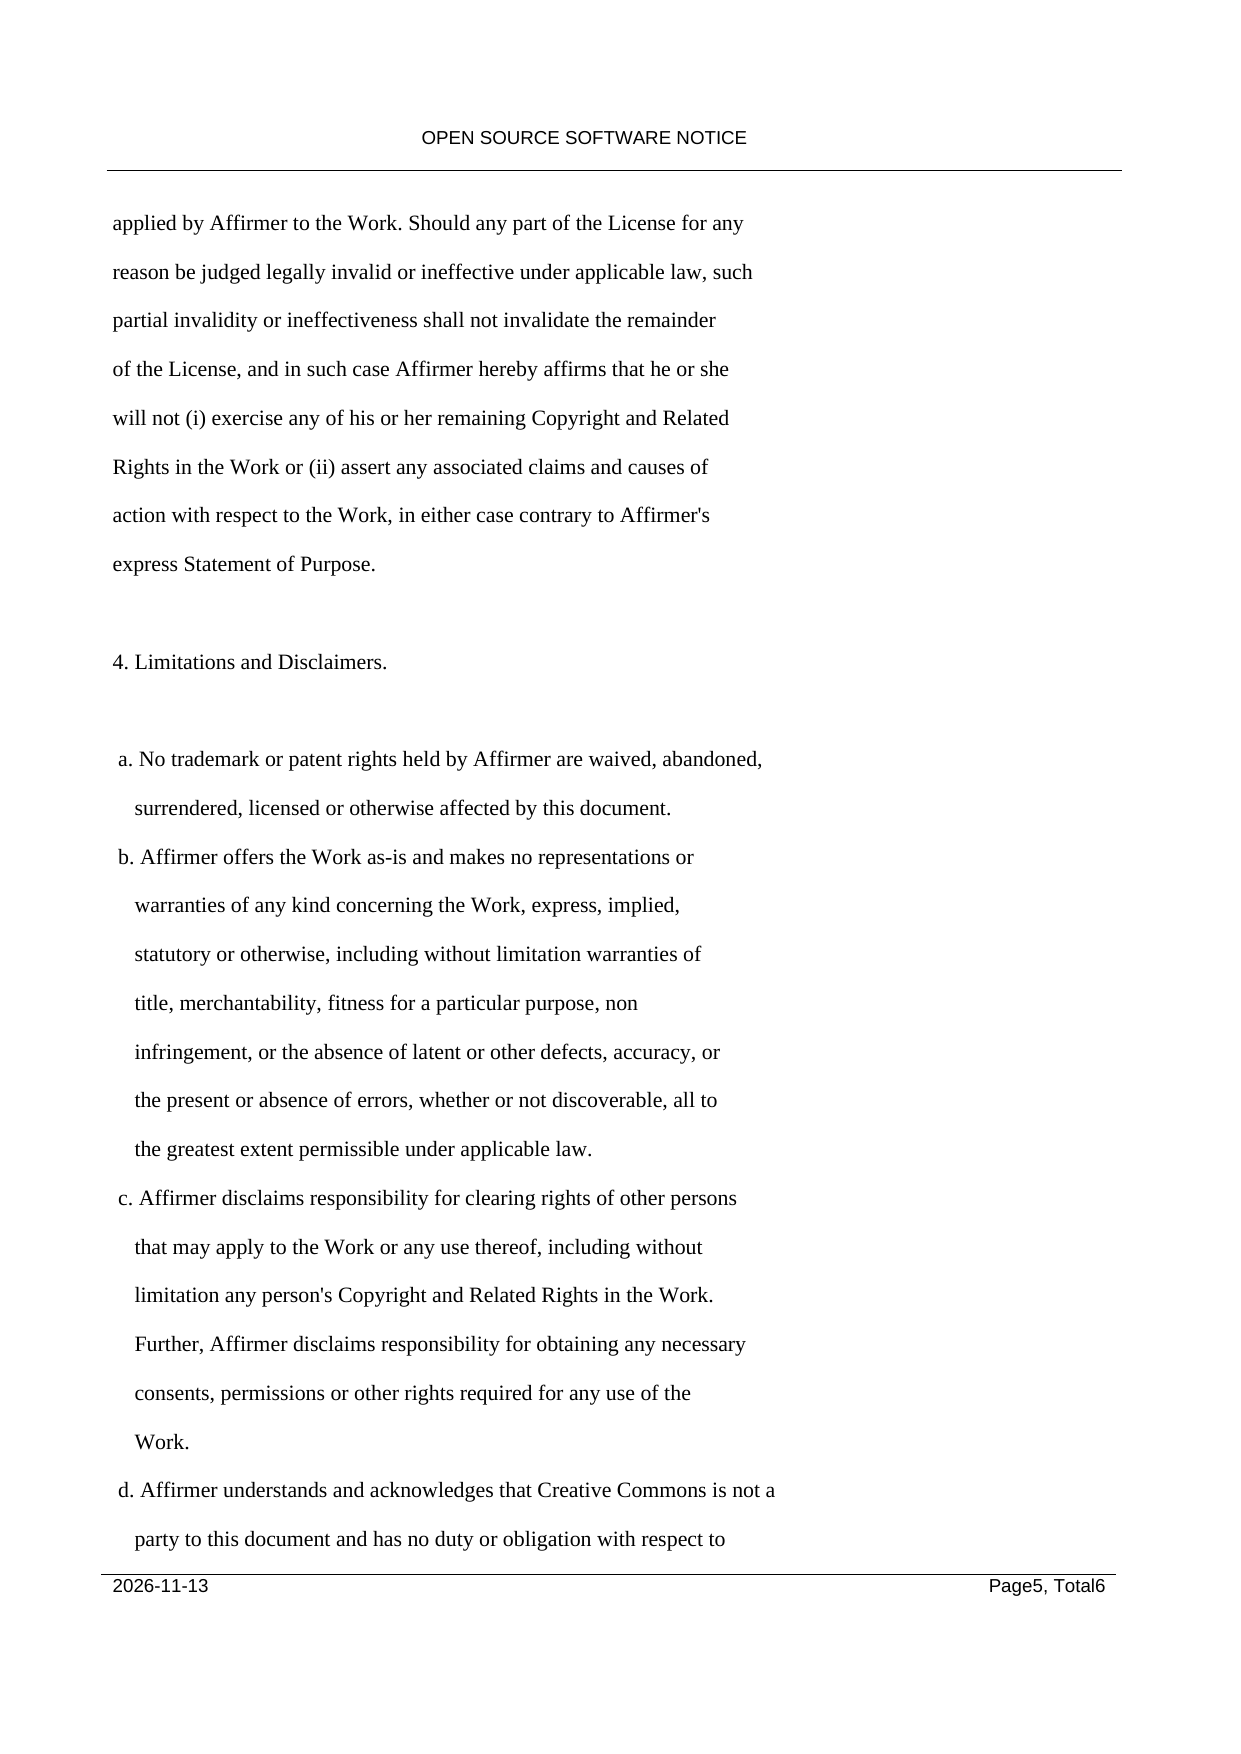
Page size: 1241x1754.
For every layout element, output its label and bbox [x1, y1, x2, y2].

text [112, 206, 1128, 1555]
